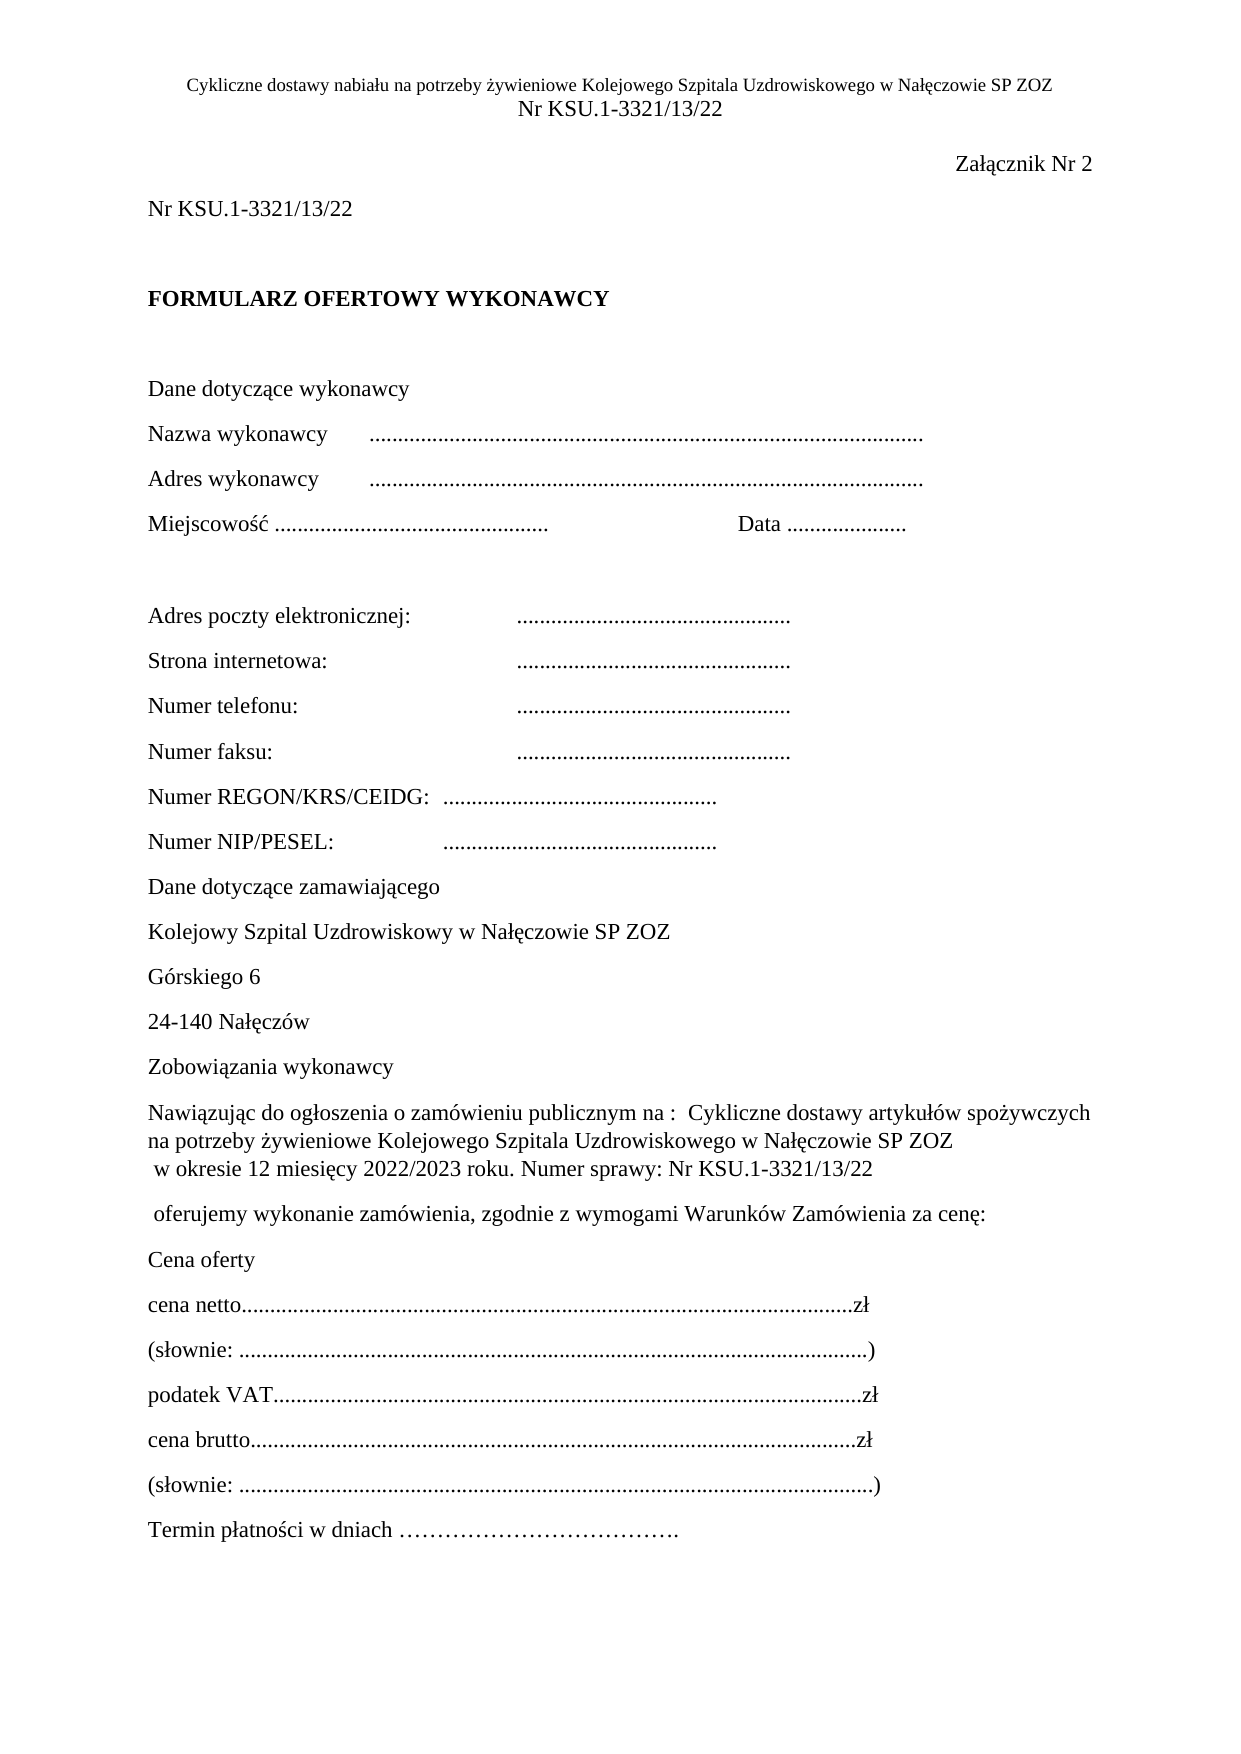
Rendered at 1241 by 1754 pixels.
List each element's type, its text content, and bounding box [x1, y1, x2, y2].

text (słownie: ...............................................................................................................) [148, 1471, 1093, 1497]
text Adres wykonawcy ................................................................................................. [148, 465, 1093, 492]
text Kolejowy Szpital Uzdrowiskowy w Nałęczowie SP ZOZ [148, 918, 1093, 944]
text Strona internetowa: ................................................ [148, 647, 1093, 674]
text Nr KSU.1-3321/13/22 [148, 195, 1093, 221]
text cena brutto..........................................................................................................zł [148, 1426, 1093, 1452]
text Dane dotyczące zamawiającego [148, 873, 1093, 899]
text Zobowiązania wykonawcy [148, 1053, 1093, 1080]
text cena netto...........................................................................................................zł [148, 1291, 1093, 1317]
text Termin płatności w dniach ………………………………. [148, 1516, 1093, 1543]
text (słownie: ..............................................................................................................) [148, 1336, 1093, 1362]
text Nawiązując do ogłoszenia o zamówieniu publicznym na : Cykliczne dostawy artykułów spożywczych na potrzeby żywieniowe Kolejowego Szpitala Uzdrowiskowego w Nałęczowie SP ZOZ w okresie 12 miesięcy 2022/2023 roku. Numer sprawy: Nr KSU.1-3321/13/22 [148, 1098, 1093, 1182]
text Numer telefonu: ................................................ [148, 693, 1093, 719]
text Górskiego 6 [148, 963, 1093, 989]
text podatek VAT.......................................................................................................zł [148, 1381, 1093, 1407]
text Cena oferty [148, 1246, 1093, 1272]
text FORMULARZ OFERTOWY WYKONAWCY [148, 285, 1093, 311]
text Adres poczty elektronicznej: ................................................ [148, 602, 1093, 629]
text Nazwa wykonawcy ................................................................................................. [148, 420, 1093, 447]
text Numer REGON/KRS/CEIDG: ................................................ [148, 783, 1093, 809]
text oferujemy wykonanie zamówienia, zgodnie z wymogami Warunków Zamówienia za cenę: [148, 1201, 1093, 1227]
text Załącznik Nr 2 [148, 150, 1093, 176]
text Miejscowość ................................................ Data ..................... [148, 511, 1093, 537]
text Numer NIP/PESEL: ................................................ [148, 828, 1093, 854]
text Numer faksu: ................................................ [148, 738, 1093, 764]
text 24-140 Nałęczów [148, 1008, 1093, 1035]
text Dane dotyczące wykonawcy [148, 375, 1093, 402]
